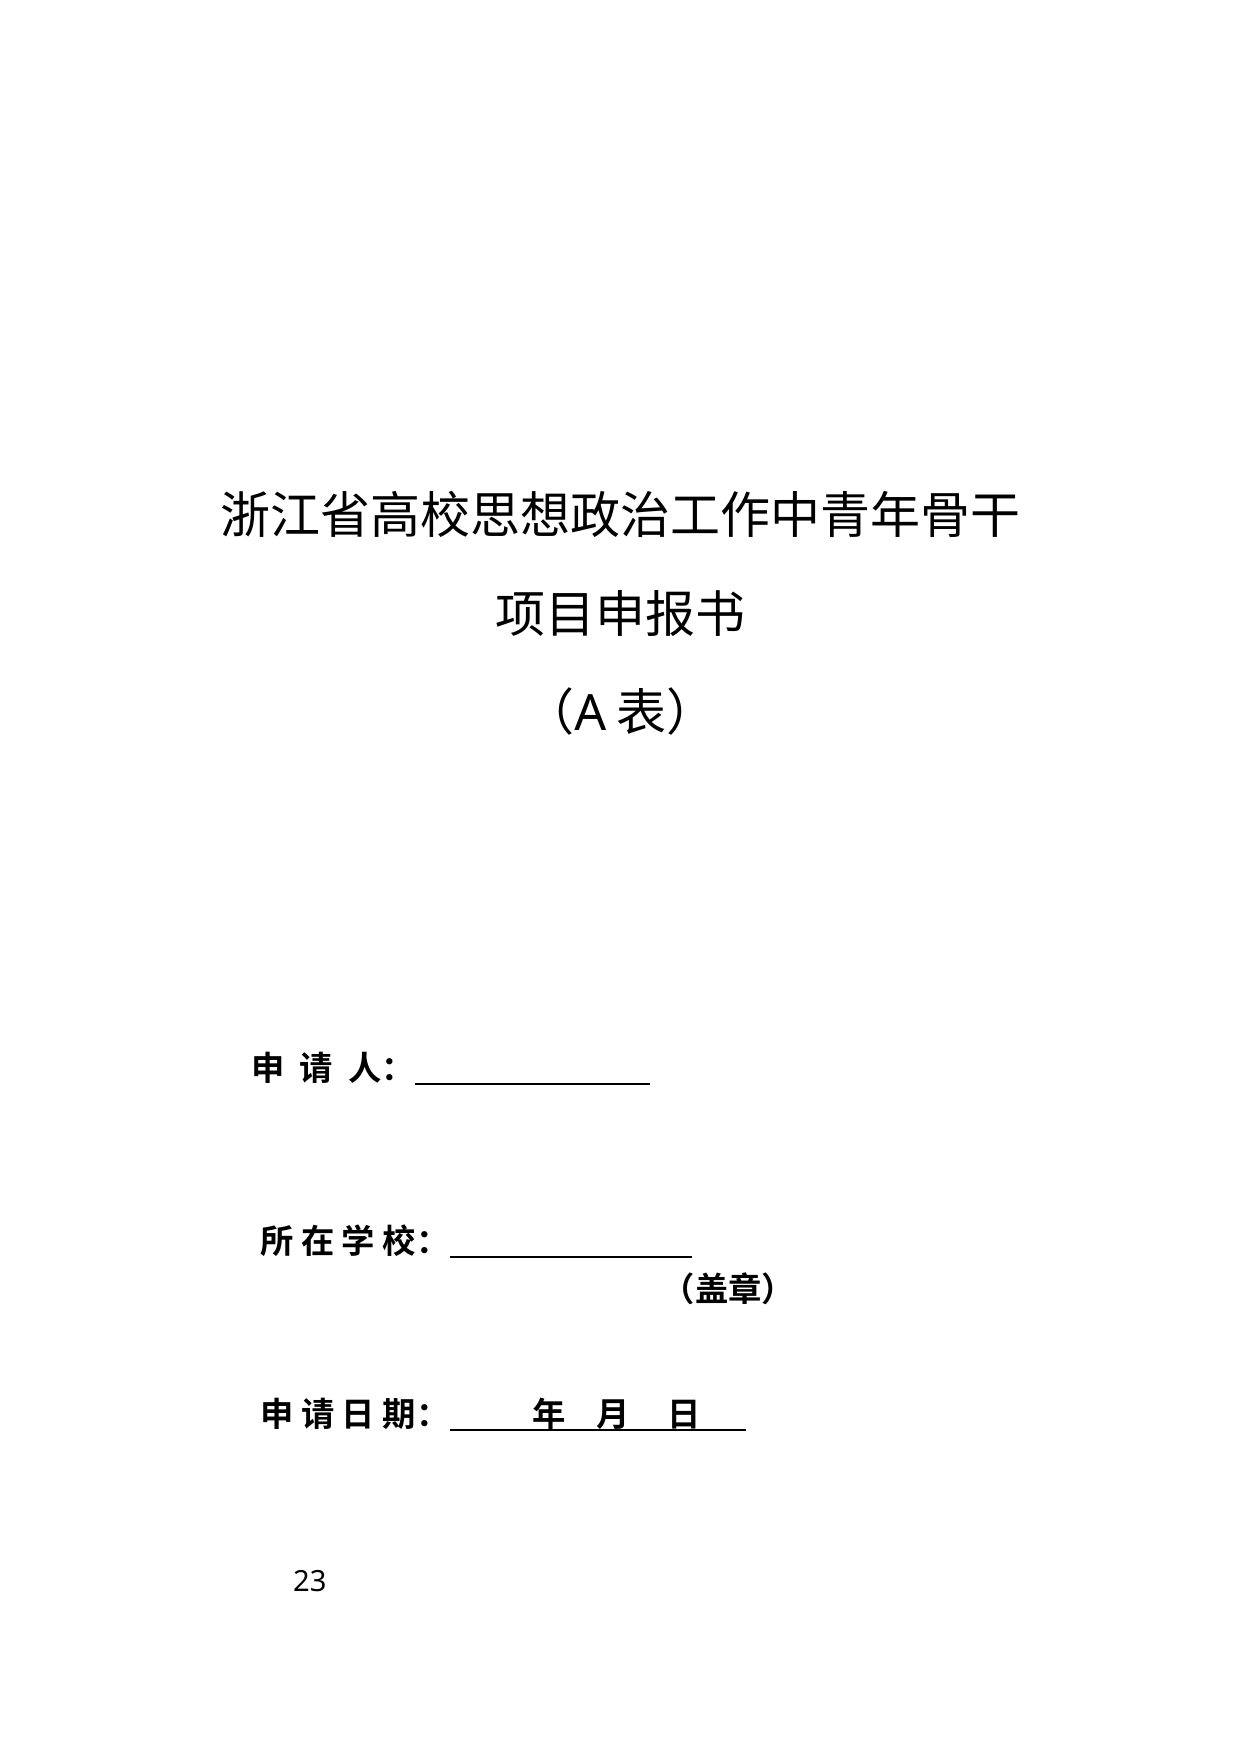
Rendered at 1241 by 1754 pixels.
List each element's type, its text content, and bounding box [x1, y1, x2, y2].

text 项目申报书 [159, 561, 1081, 660]
text （盖章） [159, 1263, 1081, 1311]
text 申 请 人： [159, 1041, 1081, 1090]
text 所 在 学 校： [159, 1214, 1081, 1263]
text 浙江省高校思想政治工作中青年骨干 [159, 462, 1081, 561]
text （A表） [159, 660, 1081, 758]
text 申 请 日 期： 年 月 日 [159, 1388, 1081, 1436]
